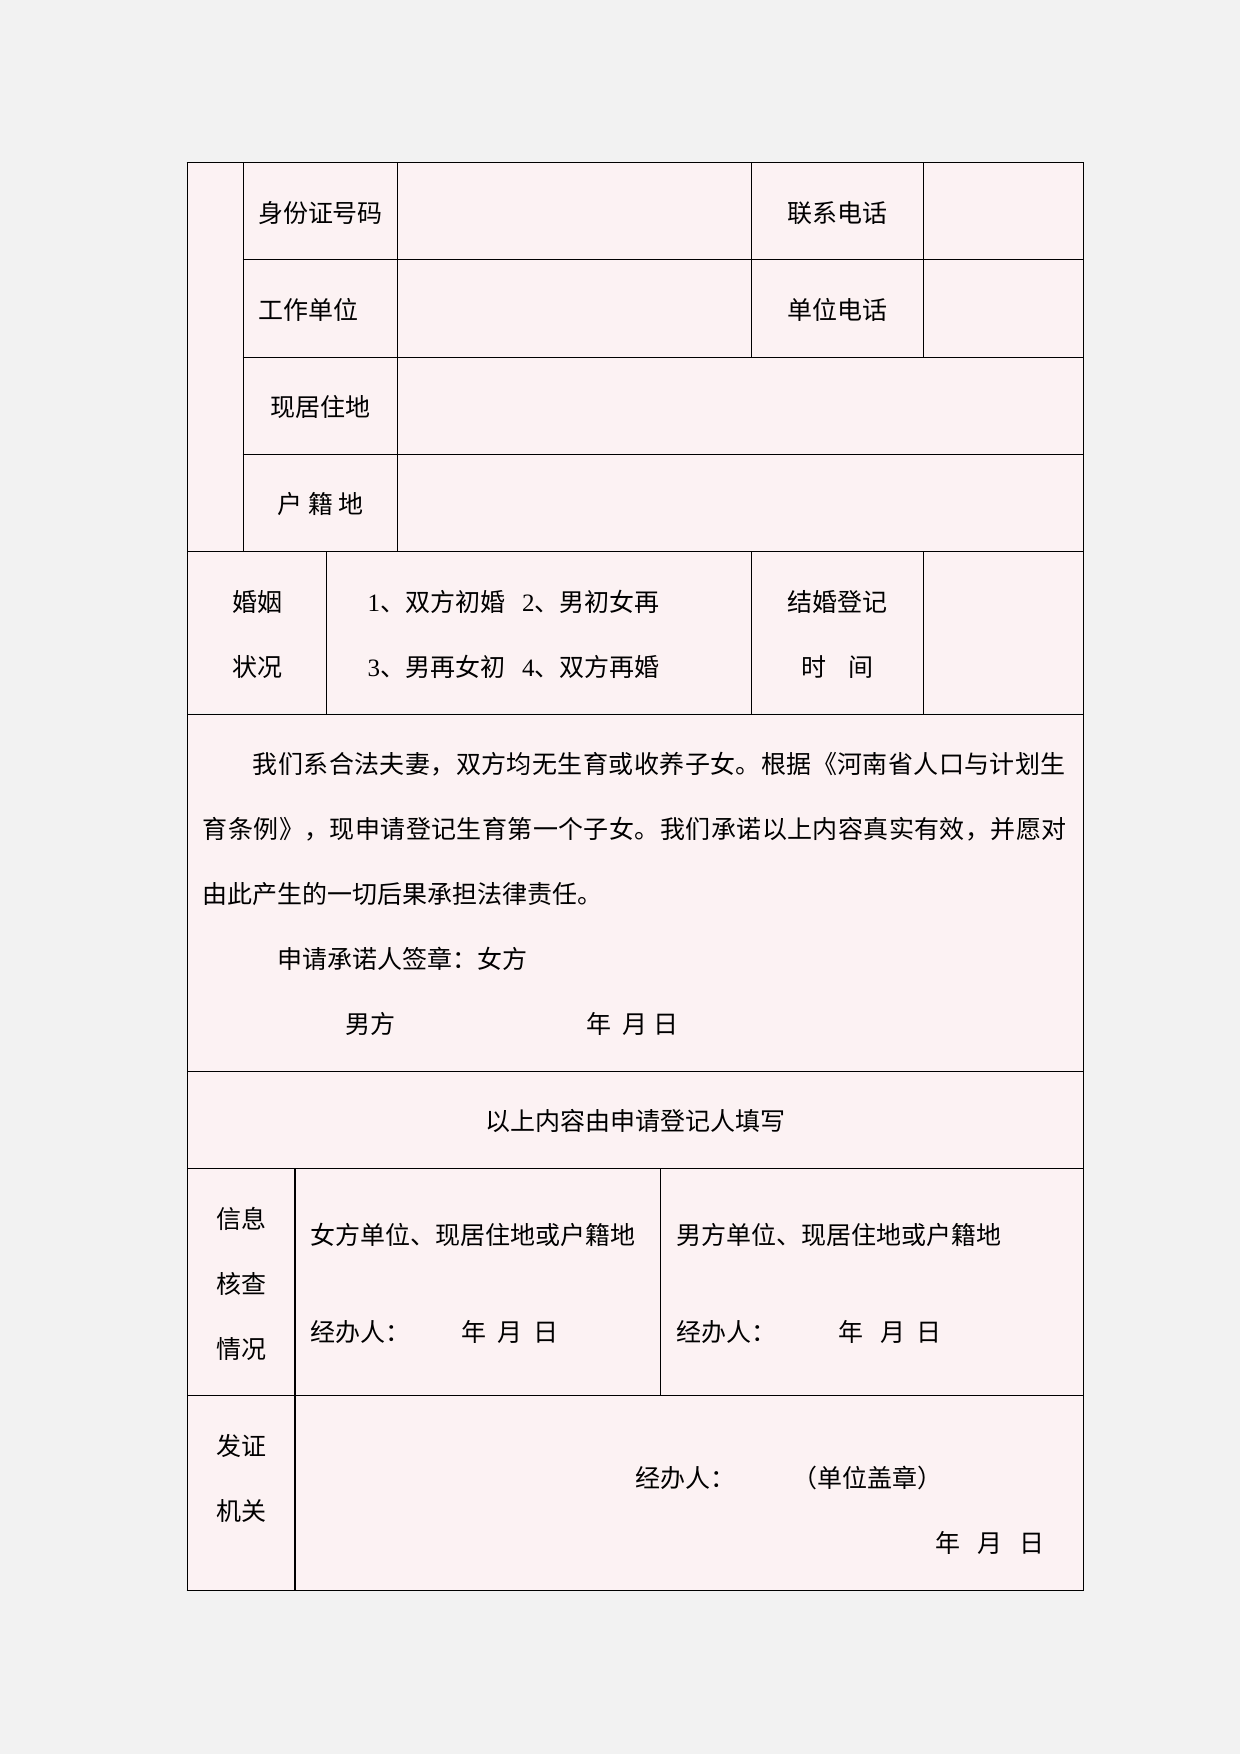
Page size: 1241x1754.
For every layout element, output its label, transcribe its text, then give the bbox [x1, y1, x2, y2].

table_cell 我们系合法夫妻，双方均无生育或收养子女。根据《河南省人口与计划生育条例》，现申请登记生育第一个子女。我们承诺以上内容真实有效，并愿对由此产生的一切后果承担法律责任。 申请承诺人签章：女方 男方 年 月 日 [188, 715, 1083, 1071]
table_cell 男方 [188, 163, 243, 551]
table_cell 女方单位、现居住地或户籍地 经办人： 年 月 日 [296, 1169, 660, 1395]
table_cell 发证 机关 意见 [188, 1396, 294, 1590]
table_cell 结婚登记 时 间 [752, 552, 923, 713]
table_cell 户 籍 地 [244, 455, 397, 551]
table_cell 婚姻 状况 [188, 552, 326, 713]
table_cell 单位电话 [752, 260, 923, 357]
table_cell [398, 358, 1083, 454]
table_cell [398, 163, 751, 259]
table_cell 以上内容由申请登记人填写 [188, 1072, 1083, 1168]
table_cell 经办人： （单位盖章） 年 月 日 [296, 1396, 1083, 1590]
table_cell 工作单位 [244, 260, 397, 357]
table_cell 1、双方初婚 2、男初女再 3、男再女初 4、双方再婚 [327, 552, 751, 713]
table_cell [398, 455, 1083, 551]
table_cell 男方单位、现居住地或户籍地 经办人： 年 月 日 [661, 1169, 1083, 1395]
table_cell [924, 163, 1083, 259]
table_cell [924, 260, 1083, 357]
table_cell 信息 核查 情况 [188, 1169, 294, 1395]
table_cell 身份证号码 [244, 163, 397, 259]
table_cell 现居住地 [244, 358, 397, 454]
table_cell [924, 552, 1083, 713]
table_cell 联系电话 [752, 163, 923, 259]
table_cell [398, 260, 751, 357]
